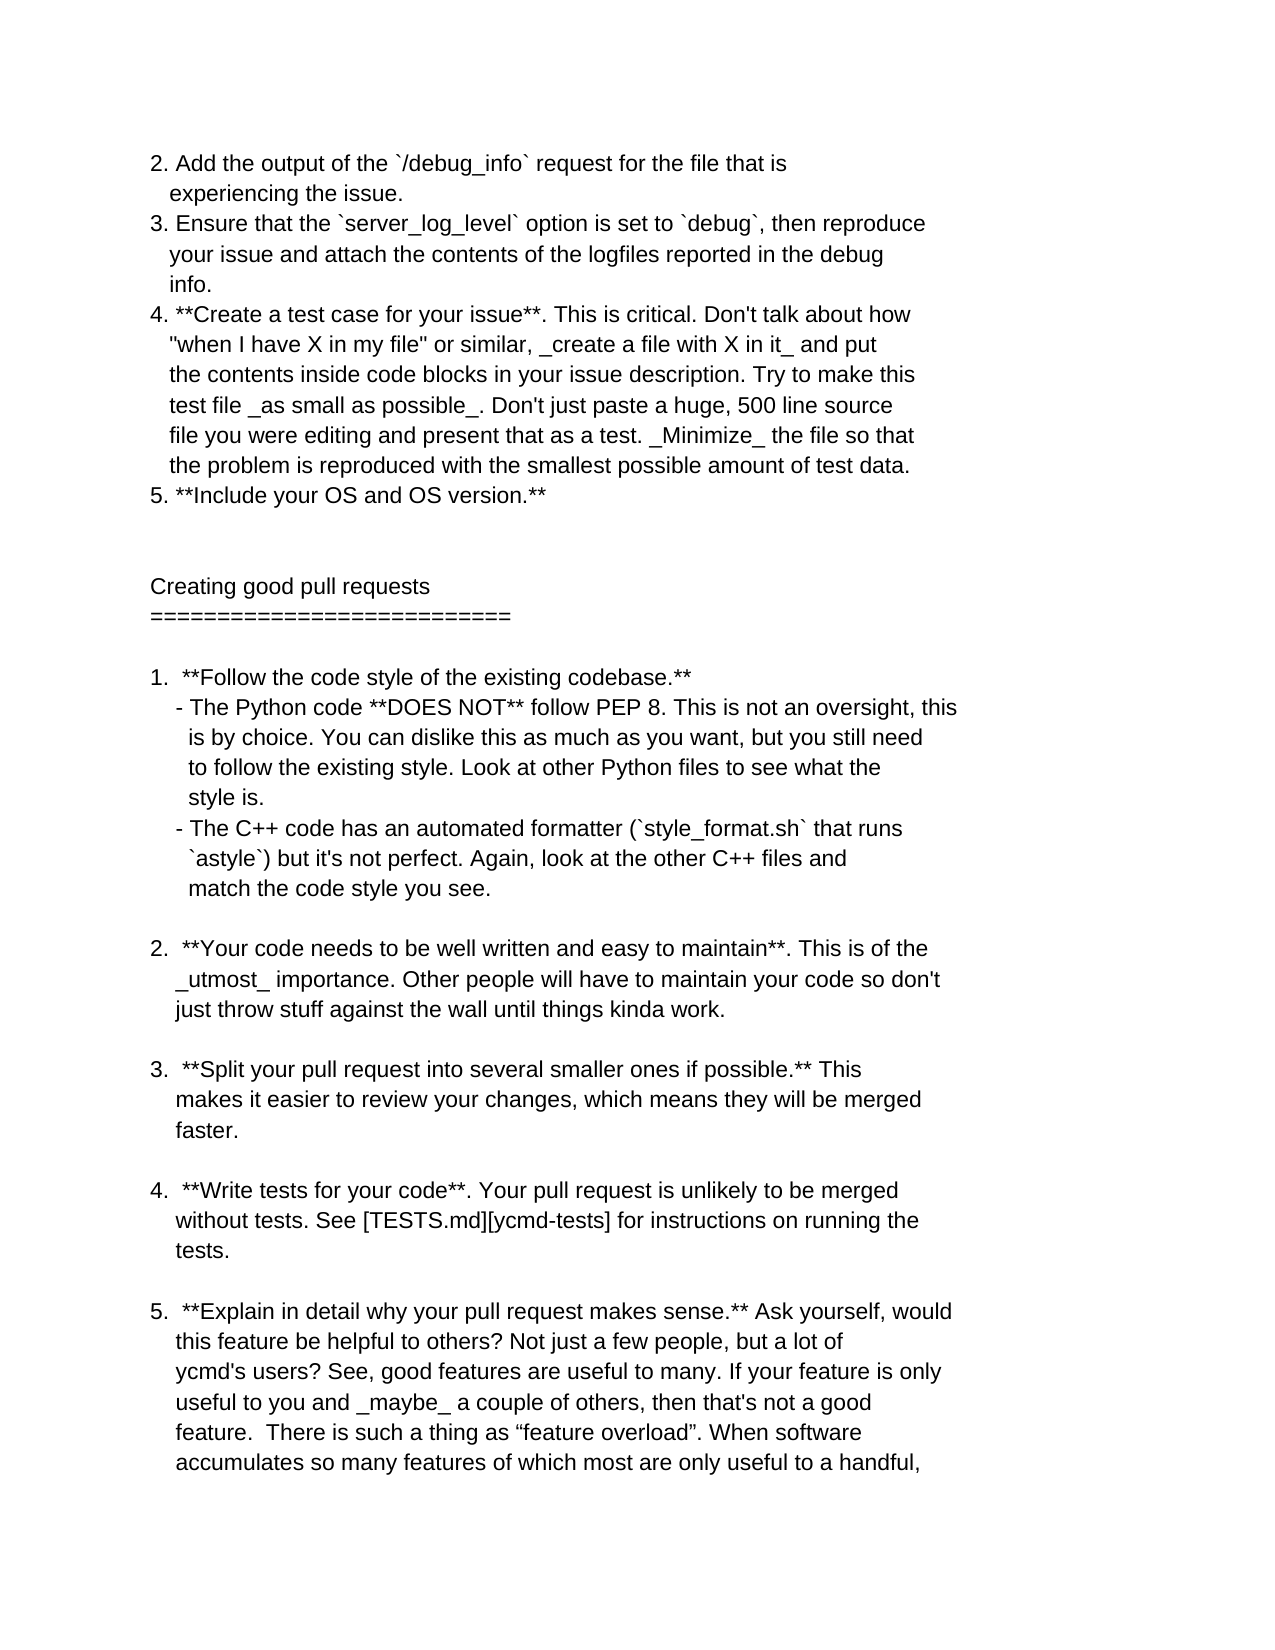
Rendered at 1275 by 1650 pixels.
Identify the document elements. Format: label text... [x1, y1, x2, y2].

text match the code style you see. [150, 875, 1125, 901]
text is by choice. You can dislike this as much as you want, but you still need [150, 724, 1125, 750]
text to follow the existing style. Look at other Python files to see what the [150, 754, 1125, 781]
text "when I have X in my file" or similar, _create a file with X in it_ and put [150, 331, 1125, 358]
text 5. **Include your OS and OS version.** [150, 482, 1125, 509]
text the contents inside code blocks in your issue description. Try to make this [150, 361, 1125, 388]
text 4. **Write tests for your code**. Your pull request is unlikely to be merged [150, 1177, 1125, 1203]
text tests. [150, 1237, 1125, 1264]
text makes it easier to review your changes, which means they will be merged [150, 1086, 1125, 1113]
text info. [150, 271, 1125, 297]
text feature. There is such a thing as “feature overload”. When software [150, 1419, 1125, 1445]
text - The C++ code has an automated formatter (`style_format.sh` that runs [150, 814, 1125, 841]
text 2. Add the output of the `/debug_info` request for the file that is [150, 150, 1125, 176]
text file you were editing and present that as a test. _Minimize_ the file so that [150, 422, 1125, 448]
text useful to you and _maybe_ a couple of others, then that's not a good [150, 1388, 1125, 1415]
text ycmd's users? See, good features are useful to many. If your feature is only [150, 1358, 1125, 1385]
text Creating good pull requests [150, 573, 1125, 599]
text _utmost_ importance. Other people will have to maintain your code so don't [150, 966, 1125, 992]
text style is. [150, 784, 1125, 811]
text accumulates so many features of which most are only useful to a handful, [150, 1449, 1125, 1475]
text 5. **Explain in detail why your pull request makes sense.** Ask yourself, would [150, 1298, 1125, 1324]
text 4. **Create a test case for your issue**. This is critical. Don't talk about how [150, 301, 1125, 327]
text your issue and attach the contents of the logfiles reported in the debug [150, 241, 1125, 267]
text faster. [150, 1117, 1125, 1143]
text just throw stuff against the wall until things kinda work. [150, 996, 1125, 1022]
text 1. **Follow the code style of the existing codebase.** [150, 663, 1125, 690]
text test file _as small as possible_. Don't just paste a huge, 500 line source [150, 392, 1125, 418]
text without tests. See [TESTS.md][ycmd-tests] for instructions on running the [150, 1207, 1125, 1234]
text this feature be helpful to others? Not just a few people, but a lot of [150, 1328, 1125, 1354]
text the problem is reproduced with the smallest possible amount of test data. [150, 452, 1125, 478]
text - The Python code **DOES NOT** follow PEP 8. This is not an oversight, this [150, 694, 1125, 720]
text experiencing the issue. [150, 180, 1125, 207]
text `astyle`) but it's not perfect. Again, look at the other C++ files and [150, 845, 1125, 871]
text 2. **Your code needs to be well written and easy to maintain**. This is of the [150, 935, 1125, 962]
text 3. Ensure that the `server_log_level` option is set to `debug`, then reproduce [150, 210, 1125, 237]
text 3. **Split your pull request into several smaller ones if possible.** This [150, 1056, 1125, 1083]
text =========================== [150, 603, 1125, 629]
